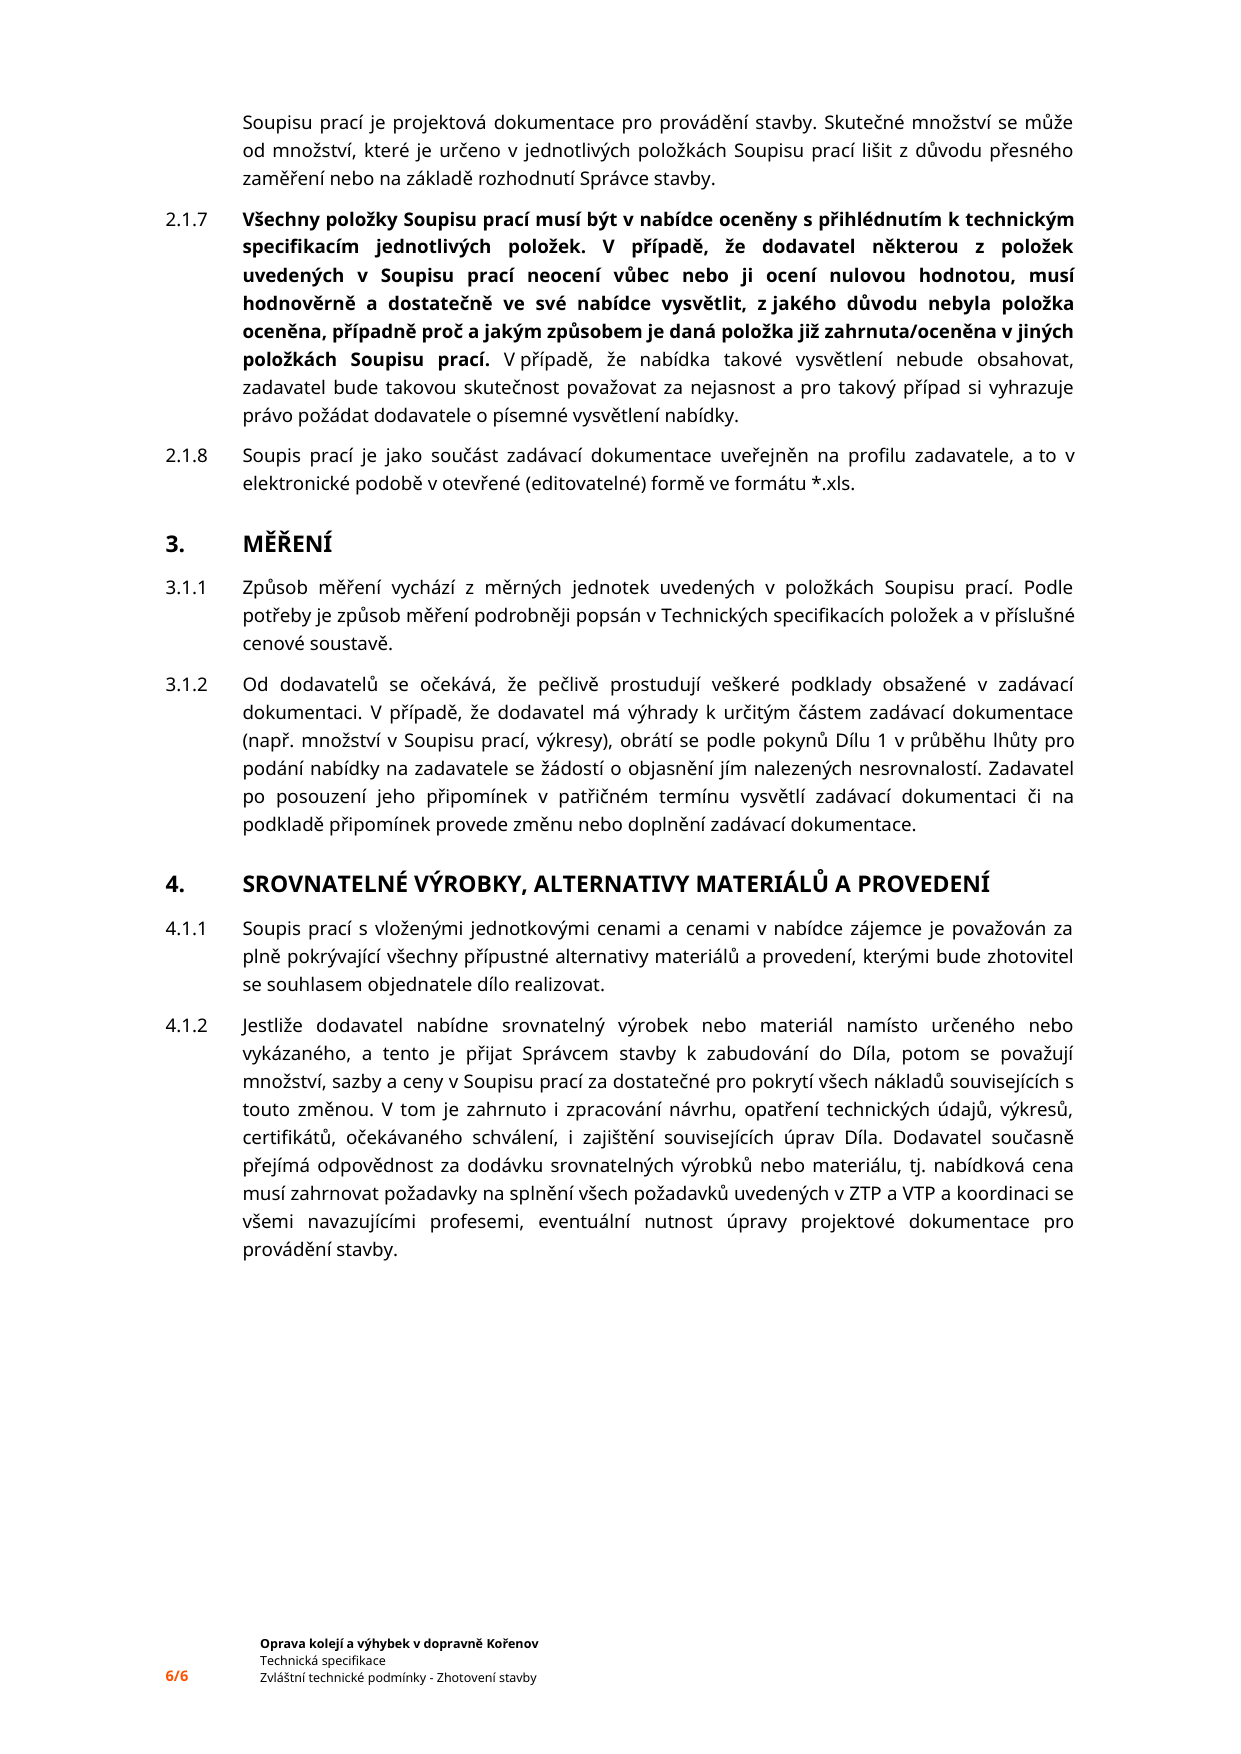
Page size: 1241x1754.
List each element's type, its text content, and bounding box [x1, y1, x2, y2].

text Jestliže dodavatel nabídne srovnatelný výrobek nebo materiál namísto určeného nebo vykázaného, a tento je přijat Správcem stavby k zabudování do Díla, potom se považují množství, sazby a ceny v Soupisu prací za dostatečné pro pokrytí všech nákladů souvisejících s touto změnou. V tom je zahrnuto i zpracování návrhu, opatření technických údajů, výkresů, certifikátů, očekávaného schválení, i zajištění souvisejících úprav Díla. Dodavatel současně přejímá odpovědnost za dodávku srovnatelných výrobků nebo materiálu, tj. nabídková cena musí zahrnovat požadavky na splnění všech požadavků uvedených v ZTP a VTP a koordinaci se všemi navazujícími profesemi, eventuální nutnost úpravy projektové dokumentace pro provádění stavby. [165, 1012, 1075, 1262]
text Soupis prací s vloženými jednotkovými cenami a cenami v nabídce zájemce je považován za plně pokrývající všechny přípustné alternativy materiálů a provedení, kterými bude zhotovitel se souhlasem objednatele dílo realizovat. [165, 915, 1075, 997]
text Všechny položky Soupisu prací musí být v nabídce oceněny s přihlédnutím k technickým specifikacím jednotlivých položek. V případě, že dodavatel některou z položek uvedených v Soupisu prací neocení vůbec nebo ji ocení nulovou hodnotou, musí hodnověrně a dostatečně ve své nabídce vysvětlit, z jakého důvodu nebyla položka oceněna, případně proč a jakým způsobem je daná položka již zahrnuta/oceněna v jiných položkách Soupisu prací. V případě, že nabídka takové vysvětlení nebude obsahovat, zadavatel bude takovou skutečnost považovat za nejasnost a pro takový případ si vyhrazuje právo požádat dodavatele o písemné vysvětlení nabídky. [165, 206, 1075, 427]
text Způsob měření vychází z měrných jednotek uvedených v položkách Soupisu prací. Podle potřeby je způsob měření podrobněji popsán v Technických specifikacích položek a v příslušné cenové soustavě. [165, 574, 1075, 656]
text MĚŘENÍ [165, 528, 1075, 559]
text SROVNATELNÉ VÝROBKY, ALTERNATIVY MATERIÁLŮ A PROVEDENÍ [165, 868, 1075, 900]
text Soupis prací je jako součást zadávací dokumentace uveřejněn na profilu zadavatele, a to v elektronické podobě v otevřené (editovatelné) formě ve formátu *.xls. [165, 442, 1075, 496]
text Od dodavatelů se očekává, že pečlivě prostudují veškeré podklady obsažené v zadávací dokumentaci. V případě, že dodavatel má výhrady k určitým částem zadávací dokumentace (např. množství v Soupisu prací, výkresy), obrátí se podle pokynů Dílu 1 v průběhu lhůty pro podání nabídky na zadavatele se žádostí o objasnění jím nalezených nesrovnalostí. Zadavatel po posouzení jeho připomínek v patřičném termínu vysvětlí zadávací dokumentaci či na podkladě připomínek provede změnu nebo doplnění zadávací dokumentace. [165, 671, 1075, 837]
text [165, 109, 1075, 191]
